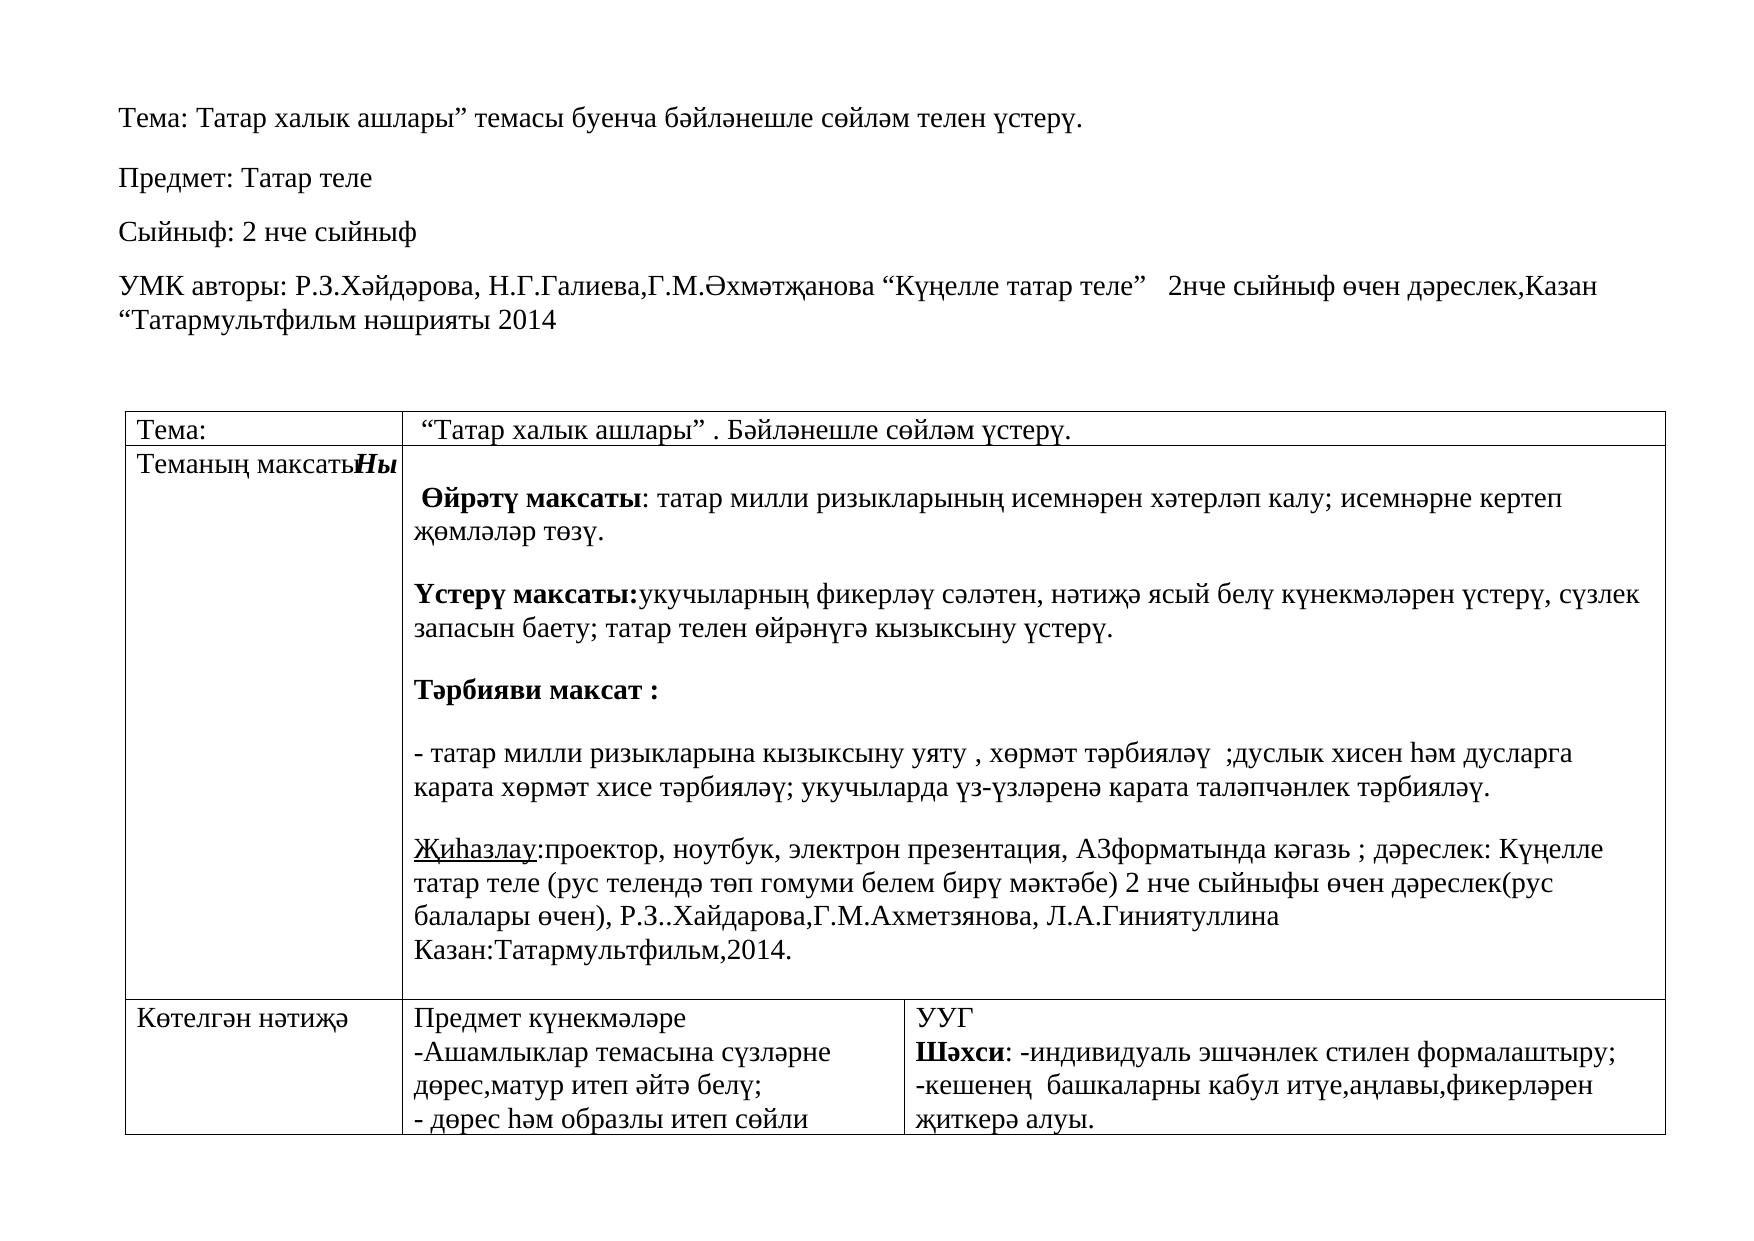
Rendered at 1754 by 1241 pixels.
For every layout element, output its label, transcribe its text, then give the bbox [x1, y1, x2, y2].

table_cell Теманың максаты [126, 446, 402, 999]
text УМК авторы: Р.З.Хәйдәрова, Н.Г.Галиева,Г.М.Әхмәтҗанова “Күңелле татар теле” 2нче сыйныф өчен дәреслек,Казан “Татармультфильм нәшрияты 2014 [118, 268, 1665, 336]
table_cell Көтелгән нәтиҗә [126, 1000, 402, 1134]
text Сыйныф: 2 нче сыйныф [118, 214, 1665, 248]
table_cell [403, 1000, 904, 1134]
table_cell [905, 1000, 1665, 1134]
table_header Тема: [126, 412, 402, 445]
text Тема: Татар халык ашлары” темасы буенча бәйләнешле сөйләм телен үстерү. [118, 100, 1665, 134]
table_cell Ны Өйрәтү максаты: татар милли ризыкларының исемнәрен хәтерләп калу; исемнәрне кертеп җөмләләр төзү. Үстерү максаты:укучыларның фикерләү сәләтен, нәтиҗә ясый белү күнекмәләрен үстерү, сүзлек запасын баету; татар телен өйрәнүгә кызыксыну үстерү. Тәрбияви максат : - татар милли ризыкларына кызыксыну уяту , хөрмәт тәрбияләү ;дуслык хисен һәм дусларга карата хөрмәт хисе тәрбияләү; укучыларда үз-үзләренә карата таләпчәнлек тәрбияләү. Җиһазлау:проектор, ноутбук, электрон презентация, А3форматында кәгазь ; дәреслек: Күңелле татар теле (рус телендә төп гомуми белем бирү мәктәбе) 2 нче сыйныфы өчен дәреслек(рус балалары өчен), Р.З..Хайдарова,Г.М.Ахметзянова, Л.А.Гиниятуллина Казан:Татармультфильм,2014. [403, 446, 1665, 999]
table_header “Татар халык ашлары” . Бәйләнешле сөйләм үстерү. [403, 412, 1665, 445]
text Предмет: Татар теле [118, 160, 1665, 193]
